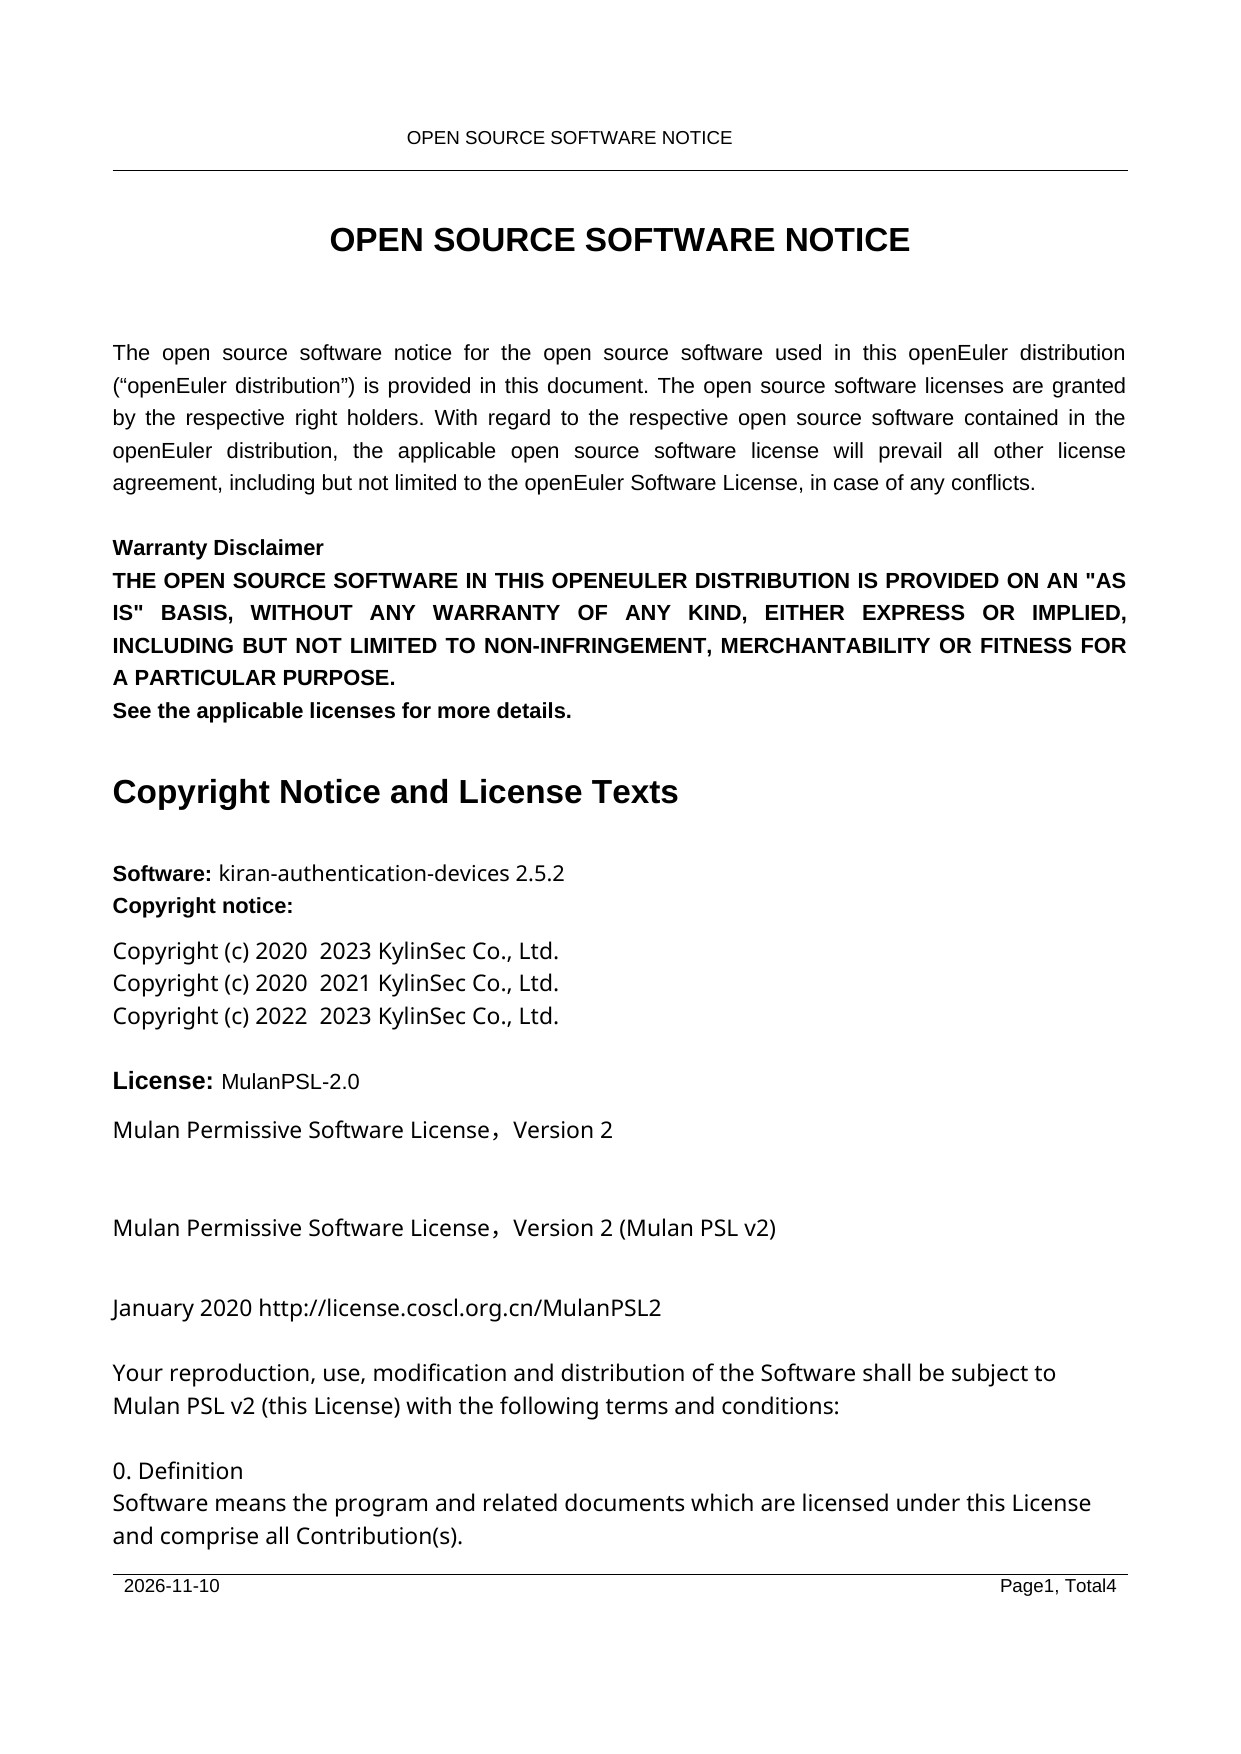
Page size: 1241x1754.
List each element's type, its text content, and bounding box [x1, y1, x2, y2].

text Your reproduction, use, modification and distribution of the Software shall be subject to Mulan PSL v2 (this License) with the following terms and conditions: [112, 1356, 1128, 1421]
text Mulan Permissive Software License，Version 2 [112, 1096, 1128, 1161]
text OPEN SOURCE SOFTWARE NOTICE [112, 206, 1128, 271]
text Software means the program and related documents which are licensed under this License and comprise all Contribution(s). [112, 1486, 1128, 1551]
text THE OPEN SOURCE SOFTWARE IN THIS OPENEULER DISTRIBUTION IS PROVIDED ON AN "AS IS" BASIS, WITHOUT ANY WARRANTY OF ANY KIND, EITHER EXPRESS OR IMPLIED, INCLUDING BUT NOT LIMITED TO NON-INFRINGEMENT, MERCHANTABILITY OR FITNESS FOR A PARTICULAR PURPOSE. See the applicable licenses for more details. [112, 564, 1128, 726]
text Warranty Disclaimer [112, 531, 1128, 564]
text January 2020 http://license.coscl.org.cn/MulanPSL2 [112, 1291, 1128, 1324]
text Copyright (c) 2020 2023 KylinSec Co., Ltd. Copyright (c) 2020 2021 KylinSec Co., Ltd. Copyright (c) 2022 2023 KylinSec Co., Ltd. [112, 934, 1128, 1064]
text Copyright notice: [112, 889, 1128, 921]
text Copyright Notice and License Texts [112, 759, 1128, 824]
text The open source software notice for the open source software used in this openEuler distribution (“openEuler distribution”) is provided in this document. The open source software licenses are granted by the respective right holders. With regard to the respective open source software contained in the openEuler distribution, the applicable open source software license will prevail all other license agreement, including but not limited to the openEuler Software License, in case of any conflicts. [112, 336, 1128, 499]
title Software: kiran-authentication-devices 2.5.2 [112, 856, 1128, 889]
text License: MulanPSL-2.0 [112, 1064, 1128, 1096]
text 0. Definition [112, 1454, 1128, 1486]
text Mulan Permissive Software License，Version 2 (Mulan PSL v2) [112, 1194, 1128, 1259]
